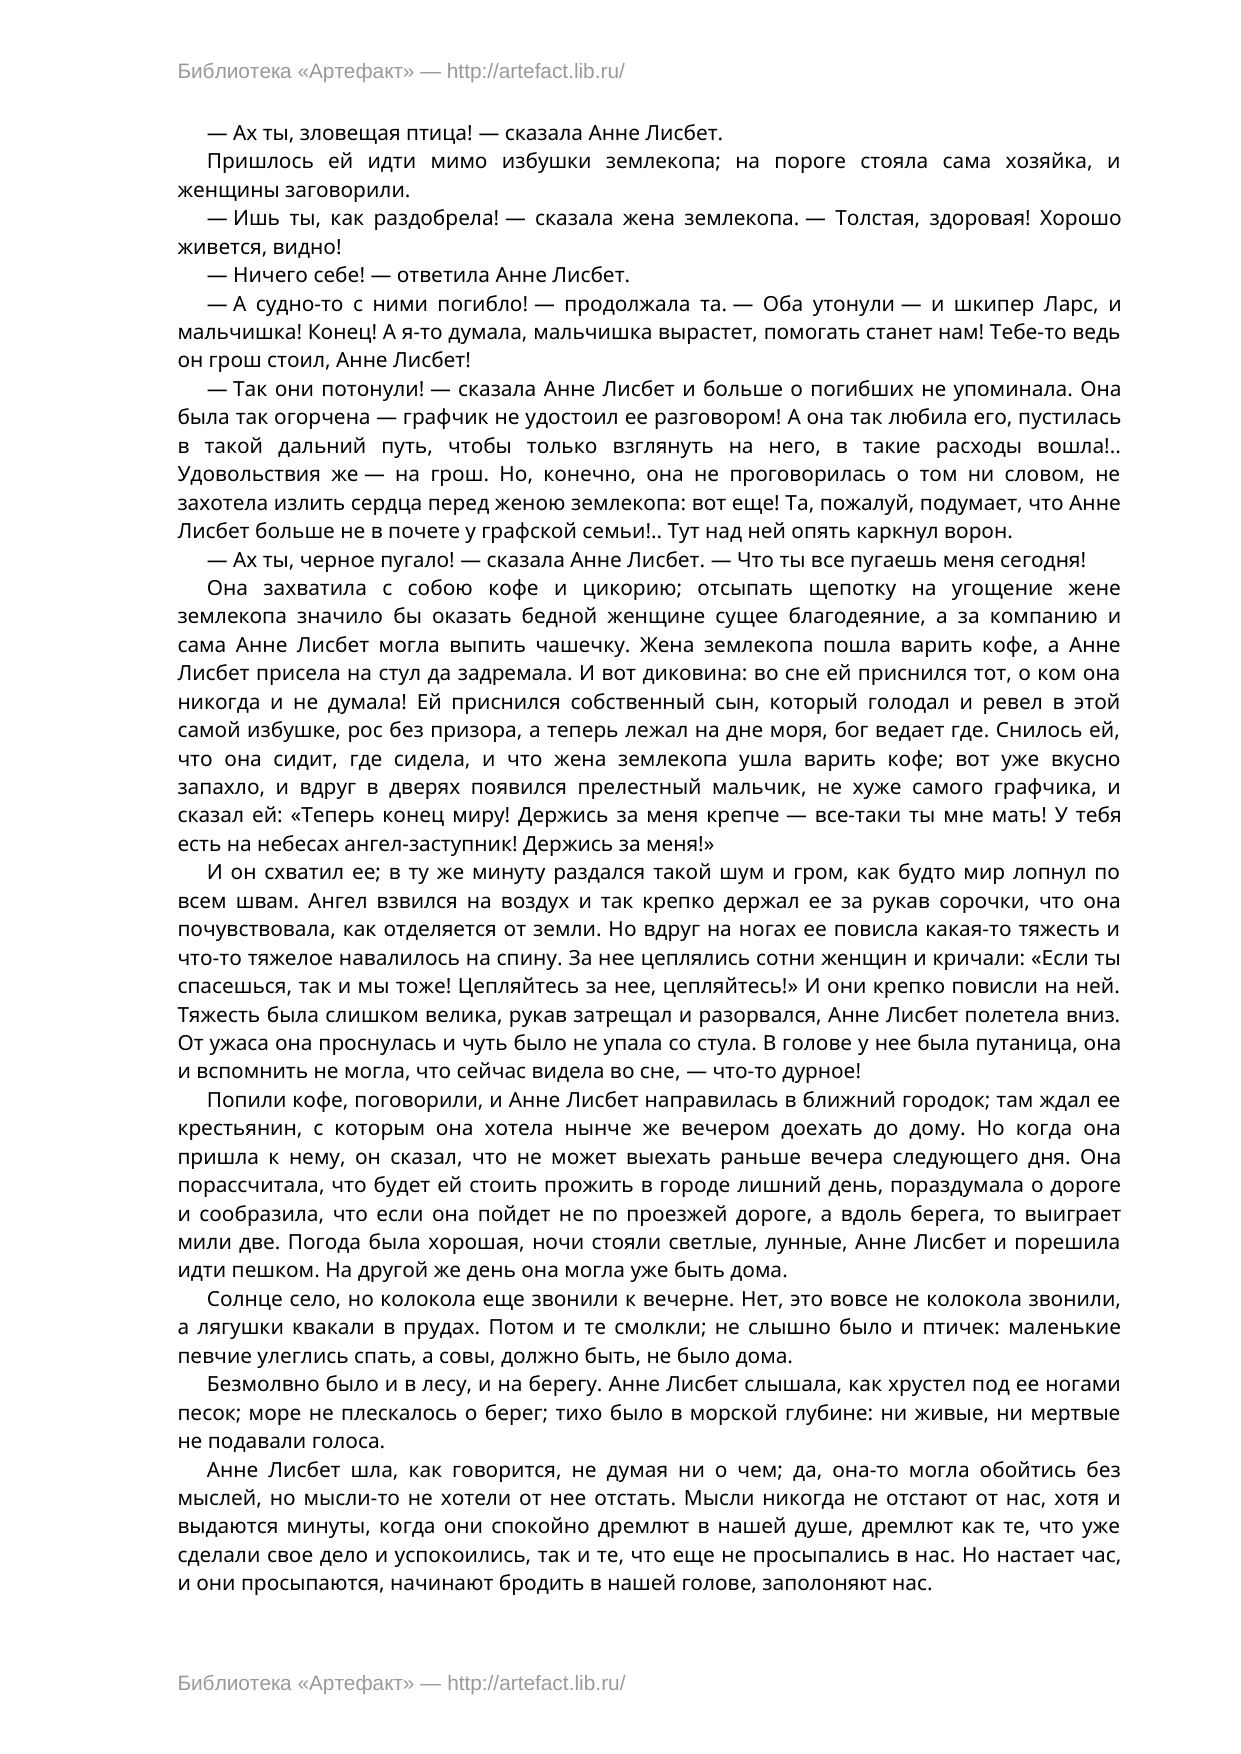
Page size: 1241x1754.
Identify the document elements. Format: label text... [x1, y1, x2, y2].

text — Ишь ты, как раздобрела! — сказала жена землекопа. — Толстая, здоровая! Хорошо живется, видно! [177, 203, 1122, 260]
text — Ах ты, черное пугало! — сказала Анне Лисбет. — Что ты все пугаешь меня сегодня! [177, 545, 1122, 573]
text И он схватил ее; в ту же минуту раздался такой шум и гром, как будто мир лопнул по всем швам. Ангел взвился на воздух и так крепко держал ее за рукав сорочки, что она почувствовала, как отделяется от земли. Но вдруг на ногах ее повисла какая-то тяжесть и что-то тяжелое навалилось на спину. За нее цеплялись сотни женщин и кричали: «Если ты спасешься, так и мы тоже! Цепляйтесь за нее, цепляйтесь!» И они крепко повисли на ней. Тяжесть была слишком велика, рукав затрещал и разорвался, Анне Лисбет полетела вниз. От ужаса она проснулась и чуть было не упала со стула. В голове у нее была путаница, она и вспомнить не могла, что сейчас видела во сне, — что-то дурное! [177, 857, 1122, 1085]
text — Ничего себе! — ответила Анне Лисбет. [177, 260, 1122, 289]
text Попили кофе, поговорили, и Анне Лисбет направилась в ближний городок; там ждал ее крестьянин, с которым она хотела нынче же вечером доехать до дому. Но когда она пришла к нему, он сказал, что не может выехать раньше вечера следующего дня. Она порассчитала, что будет ей стоить прожить в городе лишний день, пораздумала о дороге и сообразила, что если она пойдет не по проезжей дороге, а вдоль берега, то выиграет мили две. Погода была хорошая, ночи стояли светлые, лунные, Анне Лисбет и порешила идти пешком. На другой же день она могла уже быть дома. [177, 1085, 1122, 1284]
text Она захватила с собою кофе и цикорию; отсыпать щепотку на угощение жене землекопа значило бы оказать бедной женщине сущее благодеяние, а за компанию и сама Анне Лисбет могла выпить чашечку. Жена землекопа пошла варить кофе, а Анне Лисбет присела на стул да задремала. И вот диковина: во сне ей приснился тот, о ком она никогда и не думала! Ей приснился собственный сын, который голодал и ревел в этой самой избушке, рос без призора, а теперь лежал на дне моря, бог ведает где. Снилось ей, что она сидит, где сидела, и что жена землекопа ушла варить кофе; вот уже вкусно запахло, и вдруг в дверях появился прелестный мальчик, не хуже самого графчика, и сказал ей: «Теперь конец миру! Держись за меня крепче — все-таки ты мне мать! У тебя есть на небесах ангел-заступник! Держись за меня!» [177, 573, 1122, 857]
text — А судно-то с ними погибло! — продолжала та. — Оба утонули — и шкипер Ларс, и мальчишка! Конец! А я-то думала, мальчишка вырастет, помогать станет нам! Тебе-то ведь он грош стоил, Анне Лисбет! [177, 289, 1122, 374]
text — Ах ты, зловещая птица! — сказала Анне Лисбет. [177, 118, 1122, 147]
text Пришлось ей идти мимо избушки землекопа; на пороге стояла сама хозяйка, и женщины заговорили. [177, 147, 1122, 203]
text Безмолвно было и в лесу, и на берегу. Анне Лисбет слышала, как хрустел под ее ногами песок; море не плескалось о берег; тихо было в морской глубине: ни живые, ни мертвые не подавали голоса. [177, 1369, 1122, 1455]
text Солнце село, но колокола еще звонили к вечерне. Нет, это вовсе не колокола звонили, а лягушки квакали в прудах. Потом и те смолкли; не слышно было и птичек: маленькие певчие улеглись спать, а совы, должно быть, не было дома. [177, 1284, 1122, 1369]
text Анне Лисбет шла, как говорится, не думая ни о чем; да, она-то могла обойтись без мыслей, но мысли-то не хотели от нее отстать. Мысли никогда не отстают от нас, хотя и выдаются минуты, когда они спокойно дремлют в нашей душе, дремлют как те, что уже сделали свое дело и успокоились, так и те, что еще не просыпались в нас. Но настает час, и они просыпаются, начинают бродить в нашей голове, заполоняют нас. [177, 1455, 1122, 1597]
text — Так они потонули! — сказала Анне Лисбет и больше о погибших не упоминала. Она была так огорчена — графчик не удостоил ее разговором! А она так любила его, пустилась в такой дальний путь, чтобы только взглянуть на него, в такие расходы вошла!.. Удовольствия же — на грош. Но, конечно, она не проговорилась о том ни словом, не захотела излить сердца перед женою землекопа: вот еще! Та, пожалуй, подумает, что Анне Лисбет больше не в почете у графской семьи!.. Тут над ней опять каркнул ворон. [177, 374, 1122, 545]
